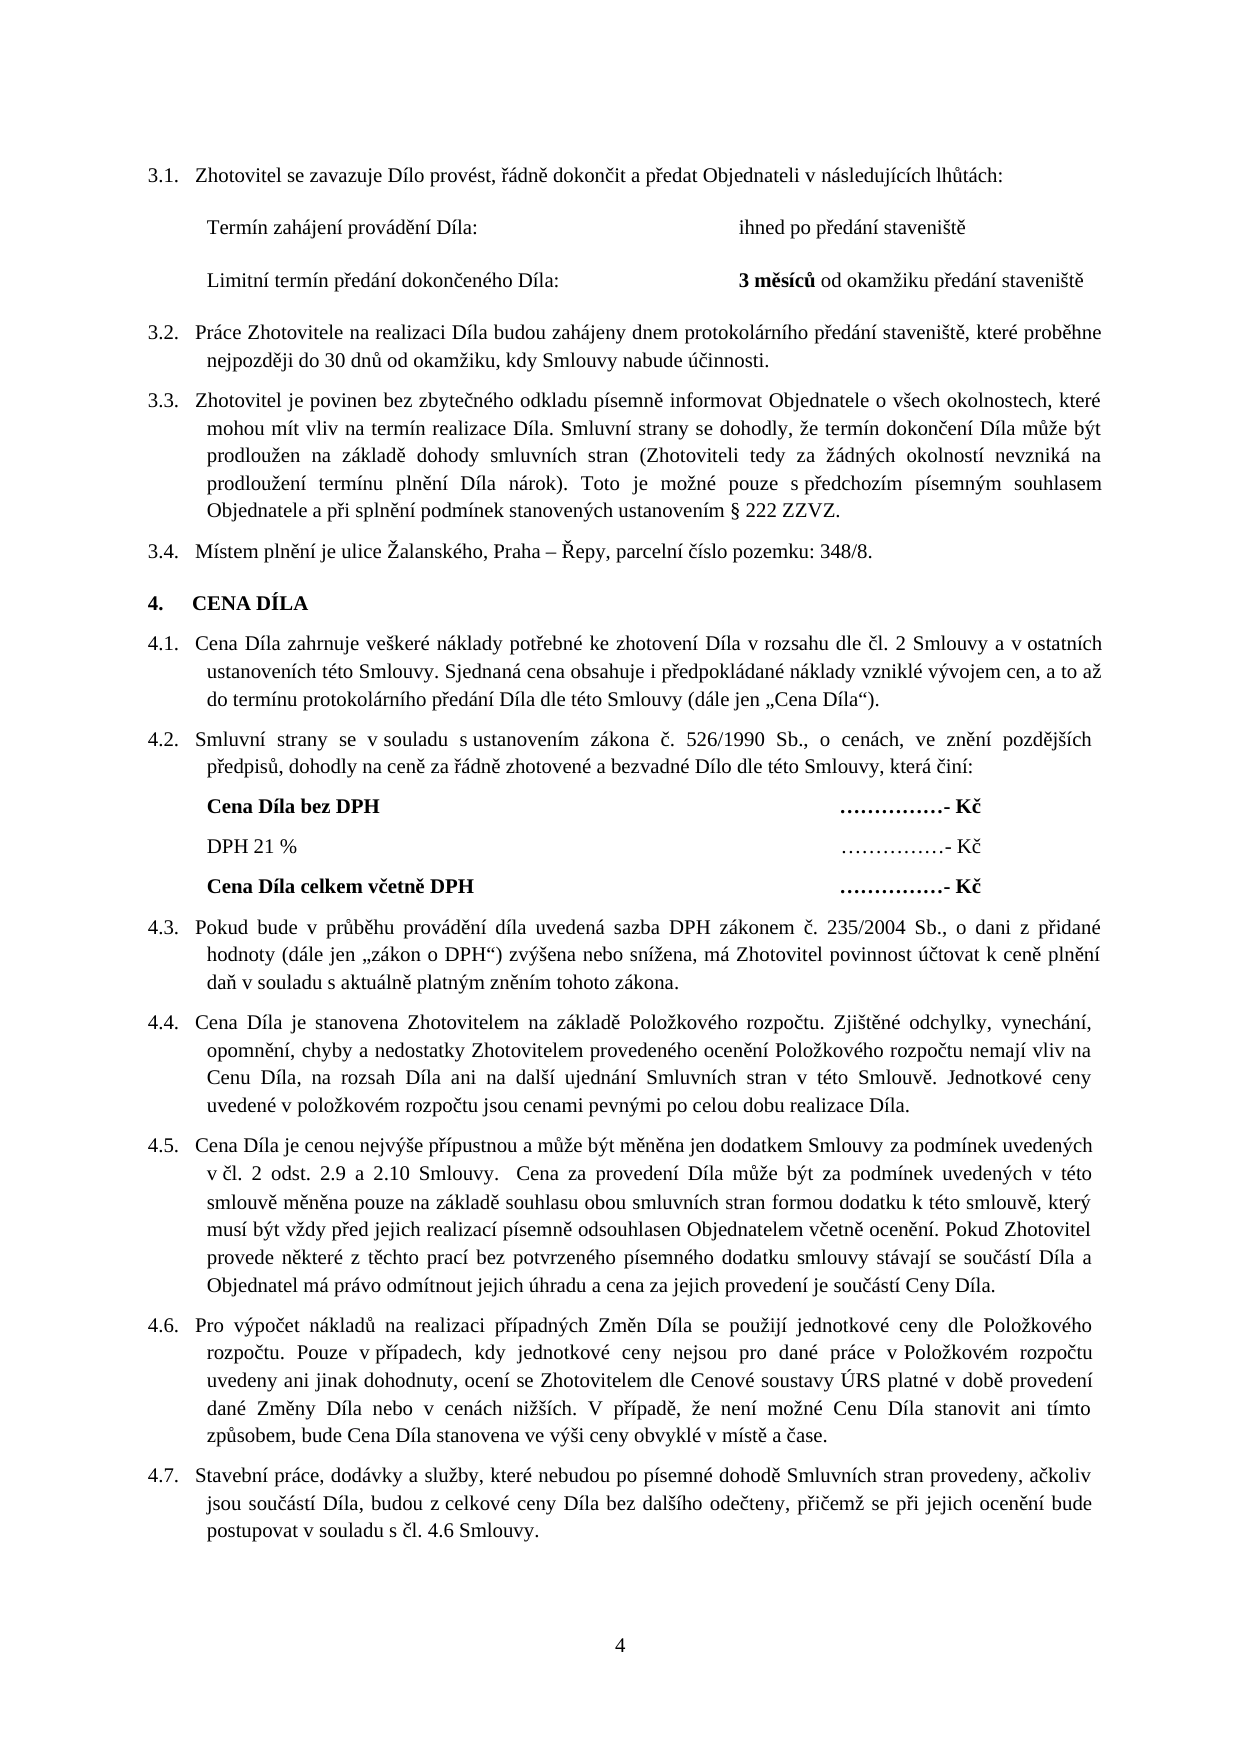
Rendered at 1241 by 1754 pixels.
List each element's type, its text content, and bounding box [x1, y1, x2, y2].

list Místem plnění je ulice Žalanského, Praha – Řepy, parcelní číslo pozemku: 348/8. [148, 538, 1102, 563]
list Pokud bude v průběhu provádění díla uvedená sazba DPH zákonem č. 235/2004 Sb., o dani z přidané hodnoty (dále jen „zákon o DPH“) zvýšena nebo snížena, má Zhotovitel povinnost účtovat k ceně plnění daň v souladu s aktuálně platným zněním tohoto zákona. [148, 914, 1102, 994]
list Zhotovitel je povinen bez zbytečného odkladu písemně informovat Objednatele o všech okolnostech, které mohou mít vliv na termín realizace Díla. Smluvní strany se dohodly, že termín dokončení Díla může být prodloužen na základě dohody smluvních stran (Zhotoviteli tedy za žádných okolností nevzniká na prodloužení termínu plnění Díla nárok). Toto je možné pouze s předchozím písemným souhlasem Objednatele a při splnění podmínek stanovených ustanovením § 222 ZZVZ. [148, 388, 1102, 522]
list Práce Zhotovitele na realizaci Díla budou zahájeny dnem protokolárního předání staveniště, které proběhne nejpozději do 30 dnů od okamžiku, kdy Smlouvy nabude účinnosti. [148, 320, 1102, 372]
list Cena Díla je stanovena Zhotovitelem na základě Položkového rozpočtu. Zjištěné odchylky, vynechání, opomnění, chyby a nedostatky Zhotovitelem provedeného ocenění Položkového rozpočtu nemají vliv na Cenu Díla, na rozsah Díla ani na další ujednání Smluvních stran v této Smlouvě. Jednotkové ceny uvedené v položkovém rozpočtu jsou cenami pevnými po celou dobu realizace Díla. [148, 1010, 1093, 1117]
text Limitní termín předání dokončeného Díla: 3 měsíců od okamžiku předání staveniště [207, 268, 1102, 292]
text DPH 21 % ……………- Kč [207, 834, 1088, 858]
text Cena Díla bez DPH ……………- Kč [207, 794, 1088, 818]
text Termín zahájení provádění Díla: ihned po předání staveniště [195, 215, 1102, 239]
list Stavební práce, dodávky a služby, které nebudou po písemné dohodě Smluvních stran provedeny, ačkoliv jsou součástí Díla, budou z celkové ceny Díla bez dalšího odečteny, přičemž se při jejich ocenění bude postupovat v souladu s čl. 4.6 Smlouvy. [148, 1463, 1093, 1542]
list Cena Díla zahrnuje veškeré náklady potřebné ke zhotovení Díla v rozsahu dle čl. 2 Smlouvy a v ostatních ustanoveních této Smlouvy. Sjednaná cena obsahuje i předpokládané náklady vzniklé vývojem cen, a to až do termínu protokolárního předání Díla dle této Smlouvy (dále jen „Cena Díla“). [148, 631, 1102, 711]
text Cena Díla celkem včetně DPH ……………- Kč [207, 874, 1088, 898]
list Zhotovitel se zavazuje Dílo provést, řádně dokončit a předat Objednateli v následujících lhůtách: [148, 162, 1102, 187]
list CENA DÍLA [148, 591, 1093, 615]
list Smluvní strany se v souladu s ustanovením zákona č. 526/1990 Sb., o cenách, ve znění pozdějších předpisů, dohodly na ceně za řádně zhotovené a bezvadné Dílo dle této Smlouvy, která činí: [148, 727, 1093, 778]
list Cena Díla je cenou nejvýše přípustnou a může být měněna jen dodatkem Smlouvy za podmínek uvedených v čl. 2 odst. 2.9 a 2.10 Smlouvy. Cena za provedení Díla může být za podmínek uvedených v této smlouvě měněna pouze na základě souhlasu obou smluvních stran formou dodatku k této smlouvě, který musí být vždy před jejich realizací písemně odsouhlasen Objednatelem včetně ocenění. Pokud Zhotovitel provede některé z těchto prací bez potvrzeného písemného dodatku smlouvy stávají se součástí Díla a Objednatel má právo odmítnout jejich úhradu a cena za jejich provedení je součástí Ceny Díla. [148, 1133, 1093, 1297]
list Pro výpočet nákladů na realizaci případných Změn Díla se použijí jednotkové ceny dle Položkového rozpočtu. Pouze v případech, kdy jednotkové ceny nejsou pro dané práce v Položkovém rozpočtu uvedeny ani jinak dohodnuty, ocení se Zhotovitelem dle Cenové soustavy ÚRS platné v době provedení dané Změny Díla nebo v cenách nižších. V případě, že není možné Cenu Díla stanovit ani tímto způsobem, bude Cena Díla stanovena ve výši ceny obvyklé v místě a čase. [148, 1313, 1093, 1447]
